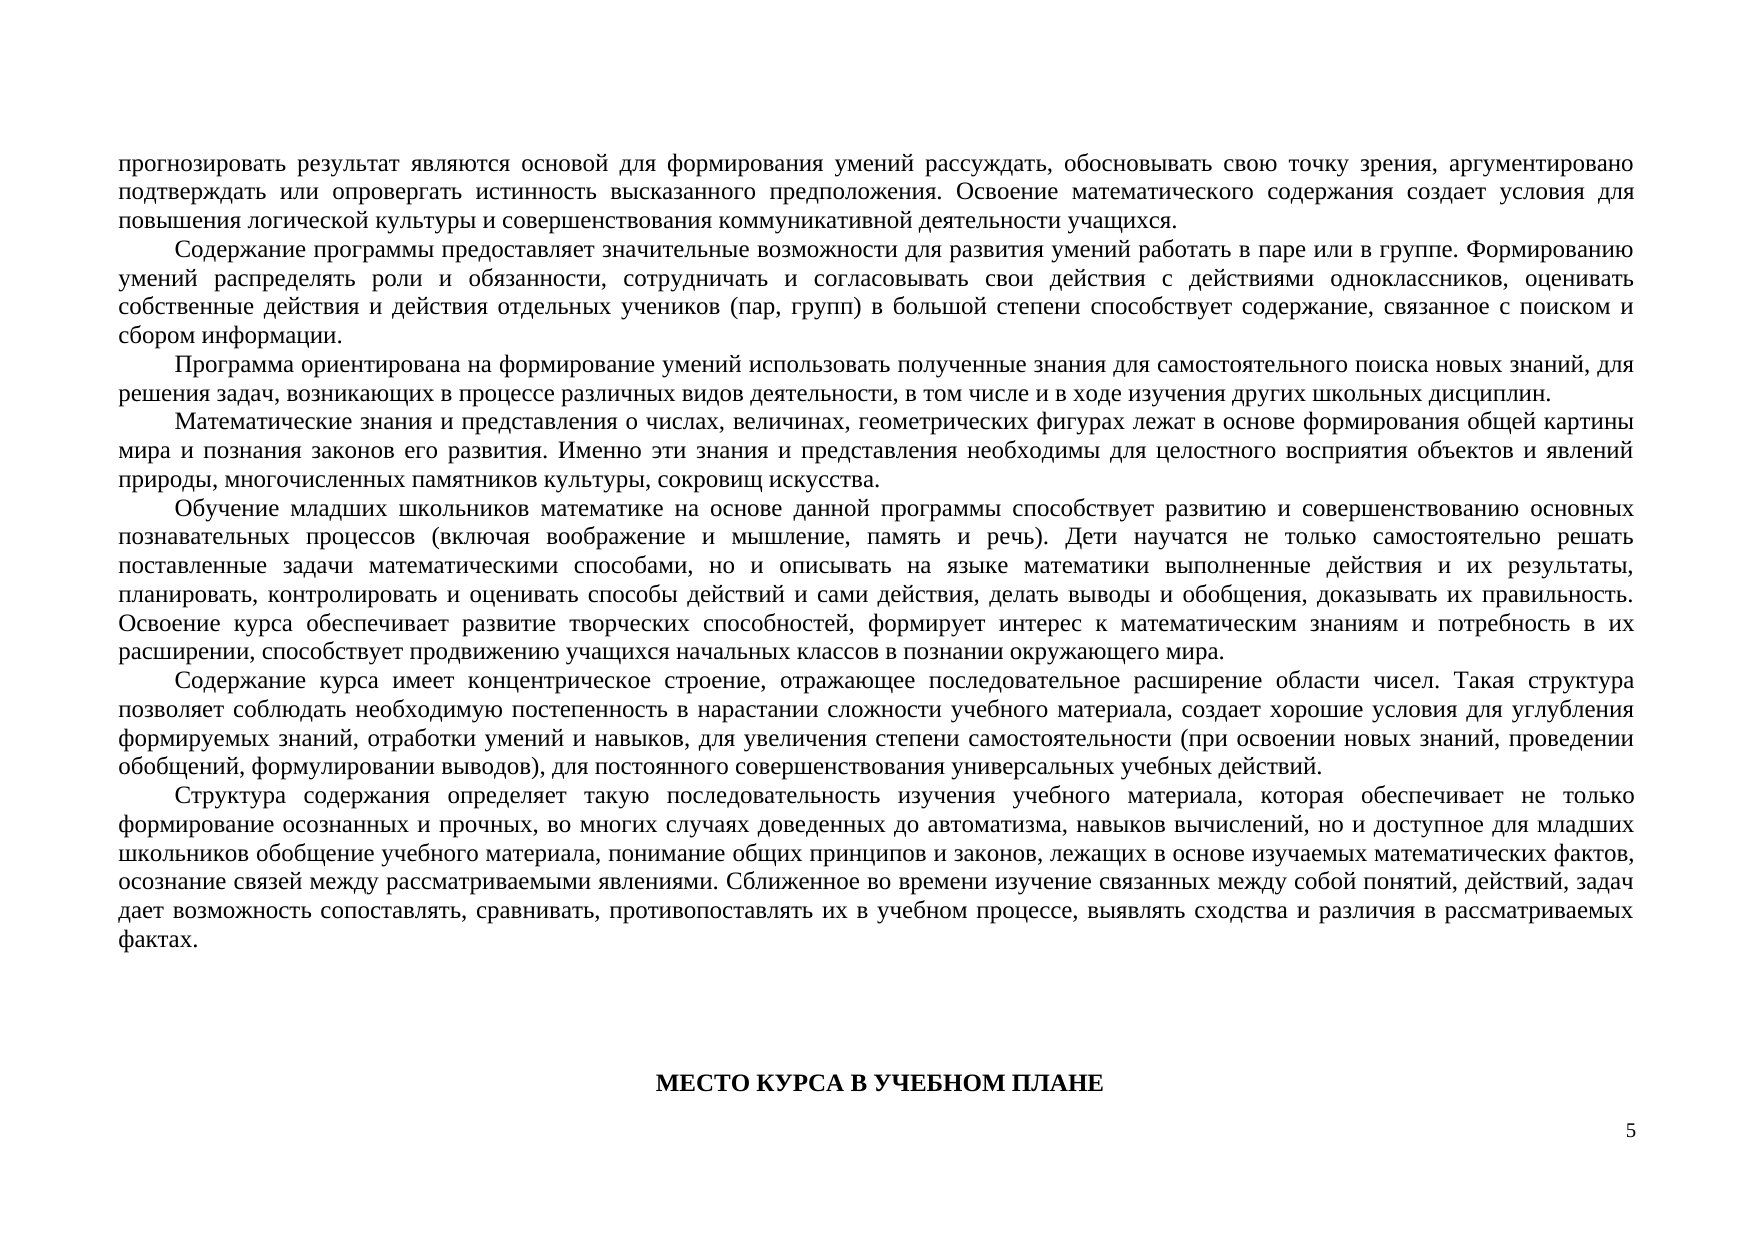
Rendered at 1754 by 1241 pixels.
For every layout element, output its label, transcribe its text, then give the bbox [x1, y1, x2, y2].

text Содержание программы предоставляет значительные возможности для развития умений работать в паре или в группе. Формированию умений распределять роли и обязанности, сотрудничать и согласовывать свои действия с действиями одноклассников, оценивать собственные действия и действия отдельных учеников (пар, групп) в большой степени способствует содержание, связанное с поиском и сбором информации. [118, 234, 1636, 349]
text Обучение младших школьников математике на основе данной программы способствует развитию и совершенствованию основных познавательных процессов (включая воображение и мышление, память и речь). Дети научатся не только самостоятельно решать поставленные задачи математическими способами, но и описывать на языке математики выполненные действия и их результаты, планировать, контролировать и оценивать способы действий и сами действия, делать выводы и обобщения, доказывать их правильность. Освоение курса обеспечивает развитие творческих способностей, формирует интерес к математическим знаниям и потребность в их расширении, способствует продвижению учащихся начальных классов в познании окружающего мира. [118, 493, 1636, 665]
text Математические знания и представления о числах, величинах, геометрических фигурах лежат в основе формирования общей картины мира и познания законов его развития. Именно эти знания и представления необходимы для целостного восприятия объектов и явлений природы, многочисленных памятников культуры, сокровищ искусства. [118, 406, 1636, 493]
text МЕСТО КУРСА В УЧЕБНОМ ПЛАНЕ [124, 1068, 1636, 1096]
text Структура содержания определяет такую последовательность изучения учебного материала, которая обеспечивает не только формирование осознанных и прочных, во многих случаях доведенных до автоматизма, навыков вычислений, но и доступное для младших школьников обобщение учебного материала, понимание общих принципов и законов, лежащих в основе изучаемых математических фактов, осознание связей между рассматриваемыми явлениями. Сближенное во времени изучение связанных между собой понятий, действий, задач дает возможность сопоставлять, сравнивать, противопоставлять их в учебном процессе, выявлять сходства и различия в рассматриваемых фактах. [118, 780, 1636, 953]
text Программа ориентирована на формирование умений использовать полученные знания для самостоятельного поиска новых знаний, для решения задач, возникающих в процессе различных видов деятельности, в том числе и в ходе изучения других школьных дисциплин. [118, 349, 1636, 406]
text Содержание курса имеет концентрическое строение, отражающее последовательное расширение области чисел. Такая структура позволяет соблюдать необходимую постепенность в нарастании сложности учебного материала, создает хорошие условия для углубления формируемых знаний, отработки умений и навыков, для увеличения степени самостоятельности (при освоении новых знаний, проведении обобщений, формулировании выводов), для постоянного совершенствования универсальных учебных действий. [118, 665, 1636, 780]
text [118, 148, 1636, 234]
